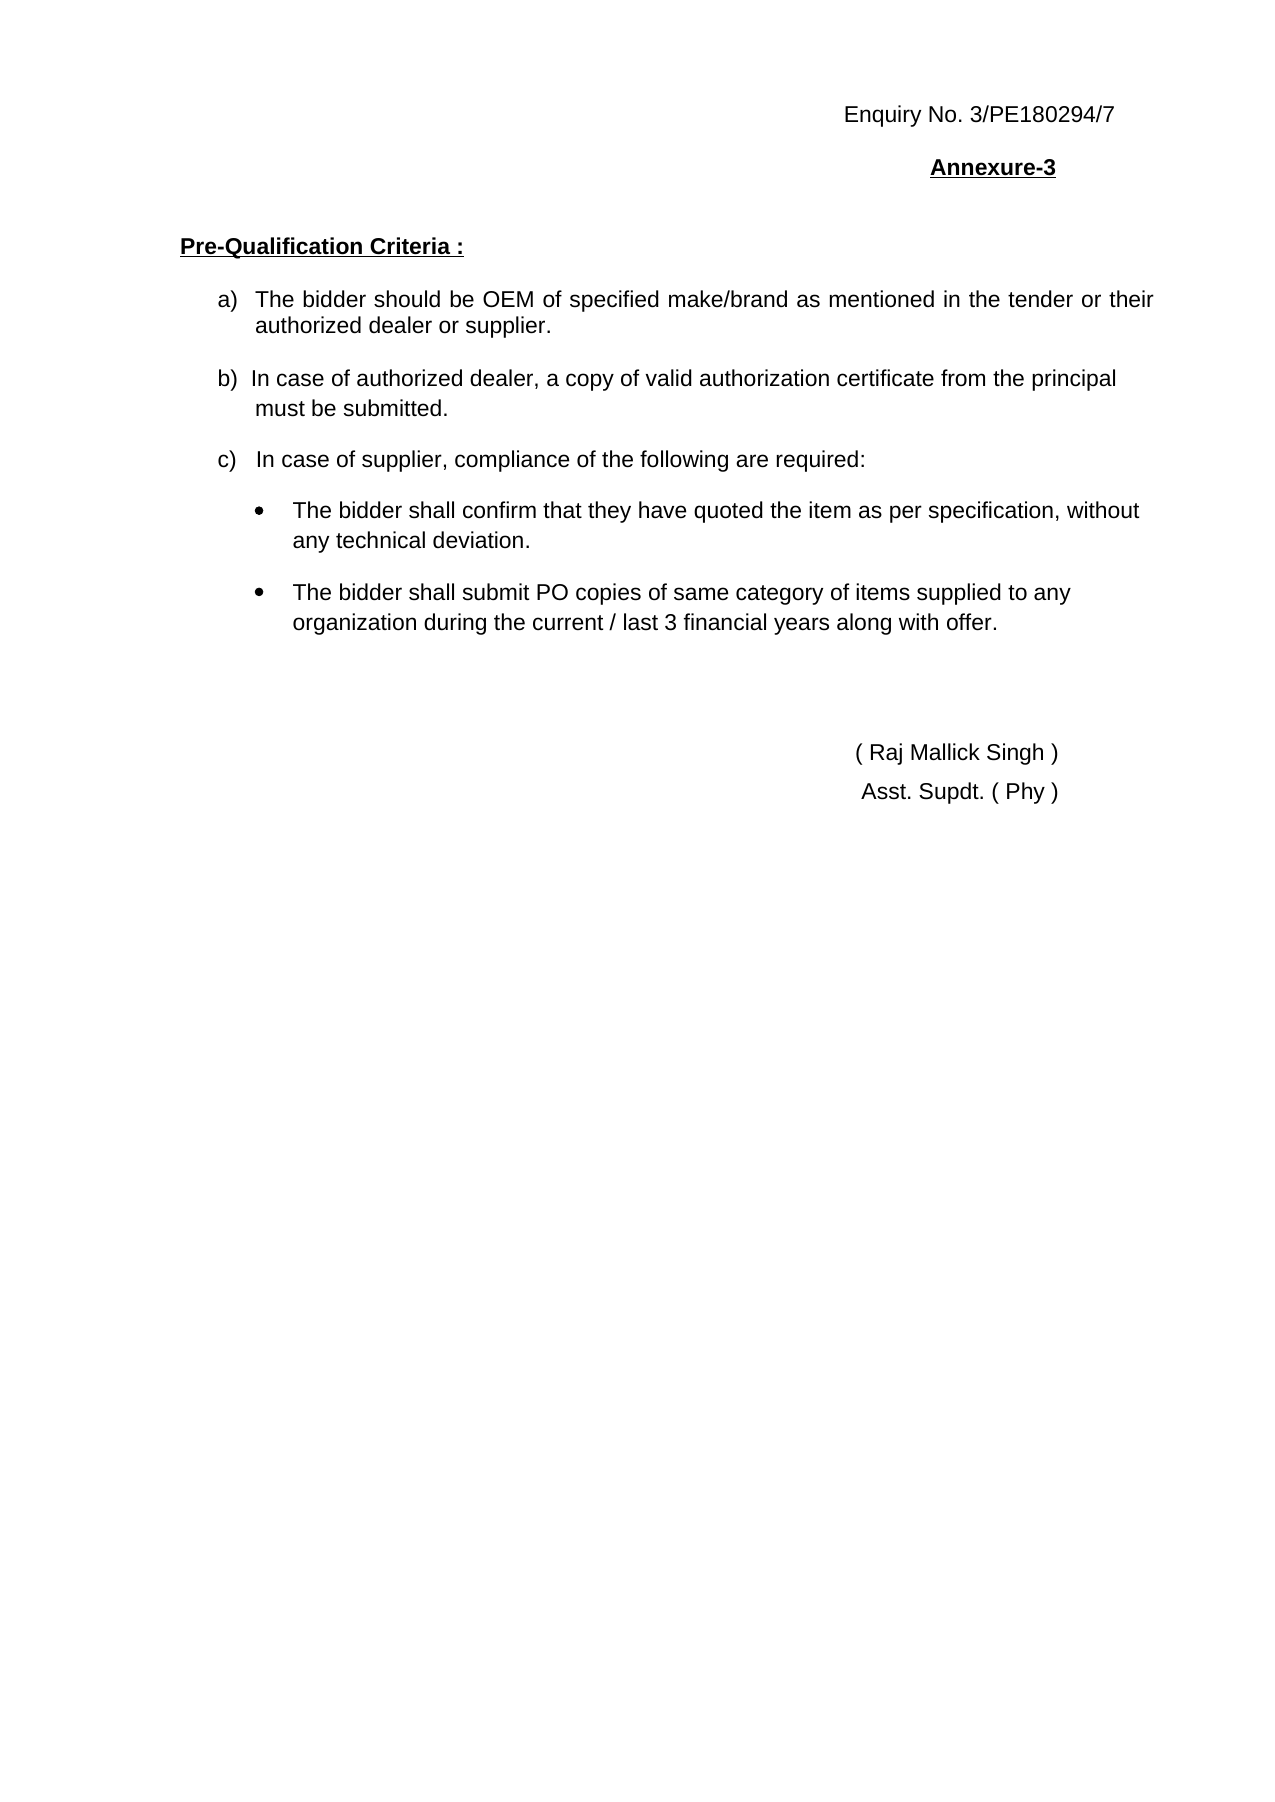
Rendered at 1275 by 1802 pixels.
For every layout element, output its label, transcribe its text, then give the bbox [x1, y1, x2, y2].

text Asst. Supdt. ( Phy ) [180, 778, 1155, 804]
text c) In case of supplier, compliance of the following are required: [217, 446, 1155, 472]
text ( Raj Mallick Singh ) [180, 739, 1155, 765]
list The bidder shall confirm that they have quoted the item as per specification, without any technical deviation. [255, 497, 1155, 554]
text Annexure-3 [855, 154, 1155, 180]
text Pre-Qualification Criteria : [180, 233, 1155, 259]
text Enquiry No. 3/PE180294/7 [180, 101, 1155, 128]
list The bidder should be OEM of specified make/brand as mentioned in the tender or their authorized dealer or supplier. [217, 286, 1155, 338]
text b) In case of authorized dealer, a copy of valid authorization certificate from the principal must be submitted. [217, 365, 1155, 421]
list The bidder shall submit PO copies of same category of items supplied to any organization during the current / last 3 financial years along with offer. [255, 578, 1155, 635]
